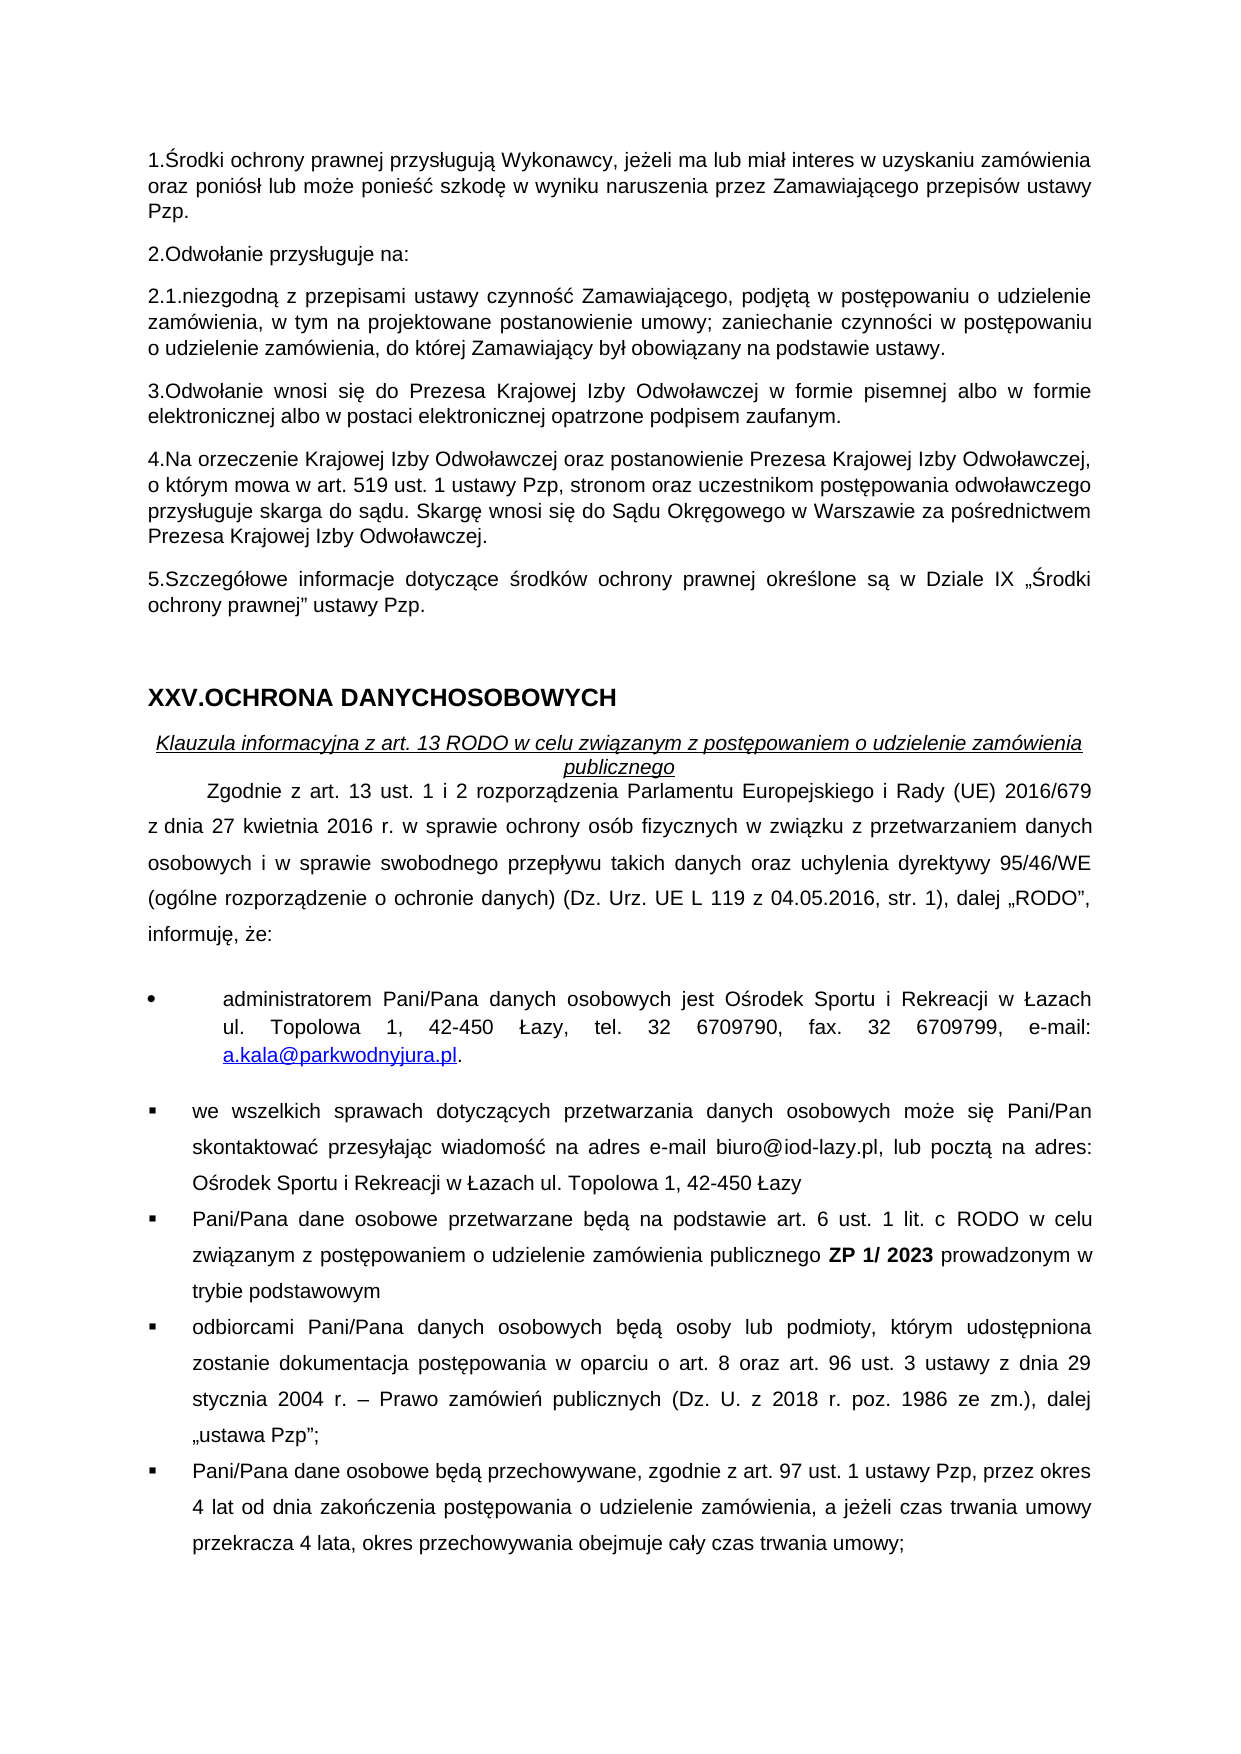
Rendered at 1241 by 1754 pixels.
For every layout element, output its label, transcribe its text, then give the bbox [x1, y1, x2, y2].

text XXV.OCHRONA DANYCHOSOBOWYCH [148, 683, 1093, 712]
text Zgodnie z art. 13 ust. 1 i 2 rozporządzenia Parlamentu Europejskiego i Rady (UE) 2016/679 z dnia 27 kwietnia 2016 r. w sprawie ochrony osób fizycznych w związku z przetwarzaniem danych osobowych i w sprawie swobodnego przepływu takich danych oraz uchylenia dyrektywy 95/46/WE (ogólne rozporządzenie o ochronie danych) (Dz. Urz. UE L 119 z 04.05.2016, str. 1), dalej „RODO”, informuję, że: [148, 778, 1093, 946]
text 2.Odwołanie przysługuje na: [148, 242, 1093, 266]
list administratorem Pani/Pana danych osobowych jest Ośrodek Sportu i Rekreacji w Łazach ul. Topolowa 1, 42-450 Łazy, tel. 32 6709790, fax. 32 6709799, e-mail: a.kala@parkwodnyjura.pl. [148, 987, 1093, 1066]
text 1.Środki ochrony prawnej przysługują Wykonawcy, jeżeli ma lub miał interes w uzyskaniu zamówienia oraz poniósł lub może ponieść szkodę w wyniku naruszenia przez Zamawiającego przepisów ustawy Pzp. [148, 148, 1093, 223]
text 2.1.niezgodną z przepisami ustawy czynność Zamawiającego, podjętą w postępowaniu o udzielenie zamówienia, w tym na projektowane postanowienie umowy; zaniechanie czynności w postępowaniu o udzielenie zamówienia, do której Zamawiający był obowiązany na podstawie ustawy. [148, 284, 1093, 360]
list Pani/Pana dane osobowe będą przechowywane, zgodnie z art. 97 ust. 1 ustawy Pzp, przez okres 4 lat od dnia zakończenia postępowania o udzielenie zamówienia, a jeżeli czas trwania umowy przekracza 4 lata, okres przechowywania obejmuje cały czas trwania umowy; [148, 1459, 1093, 1555]
list Pani/Pana dane osobowe przetwarzane będą na podstawie art. 6 ust. 1 lit. c RODO w celu związanym z postępowaniem o udzielenie zamówienia publicznego ZP 1/ 2023 prowadzonym w trybie podstawowym [148, 1207, 1093, 1303]
text 4.Na orzeczenie Krajowej Izby Odwoławczej oraz postanowienie Prezesa Krajowej Izby Odwoławczej, o którym mowa w art. 519 ust. 1 ustawy Pzp, stronom oraz uczestnikom postępowania odwoławczego przysługuje skarga do sądu. Skargę wnosi się do Sądu Okręgowego w Warszawie za pośrednictwem Prezesa Krajowej Izby Odwoławczej. [148, 447, 1093, 548]
text 5.Szczegółowe informacje dotyczące środków ochrony prawnej określone są w Dziale IX „Środki ochrony prawnej” ustawy Pzp. [148, 567, 1093, 617]
text Klauzula informacyjna z art. 13 RODO w celu związanym z postępowaniem o udzielenie zamówienia publicznego [148, 731, 1093, 778]
text 3.Odwołanie wnosi się do Prezesa Krajowej Izby Odwoławczej w formie pisemnej albo w formie elektronicznej albo w postaci elektronicznej opatrzone podpisem zaufanym. [148, 378, 1093, 428]
list we wszelkich sprawach dotyczących przetwarzania danych osobowych może się Pani/Pan skontaktować przesyłając wiadomość na adres e-mail biuro@iod-lazy.pl, lub pocztą na adres: Ośrodek Sportu i Rekreacji w Łazach ul. Topolowa 1, 42-450 Łazy [148, 1099, 1093, 1195]
list odbiorcami Pani/Pana danych osobowych będą osoby lub podmioty, którym udostępniona zostanie dokumentacja postępowania w oparciu o art. 8 oraz art. 96 ust. 3 ustawy z dnia 29 stycznia 2004 r. – Prawo zamówień publicznych (Dz. U. z 2018 r. poz. 1986 ze zm.), dalej „ustawa Pzp”; [148, 1315, 1093, 1447]
